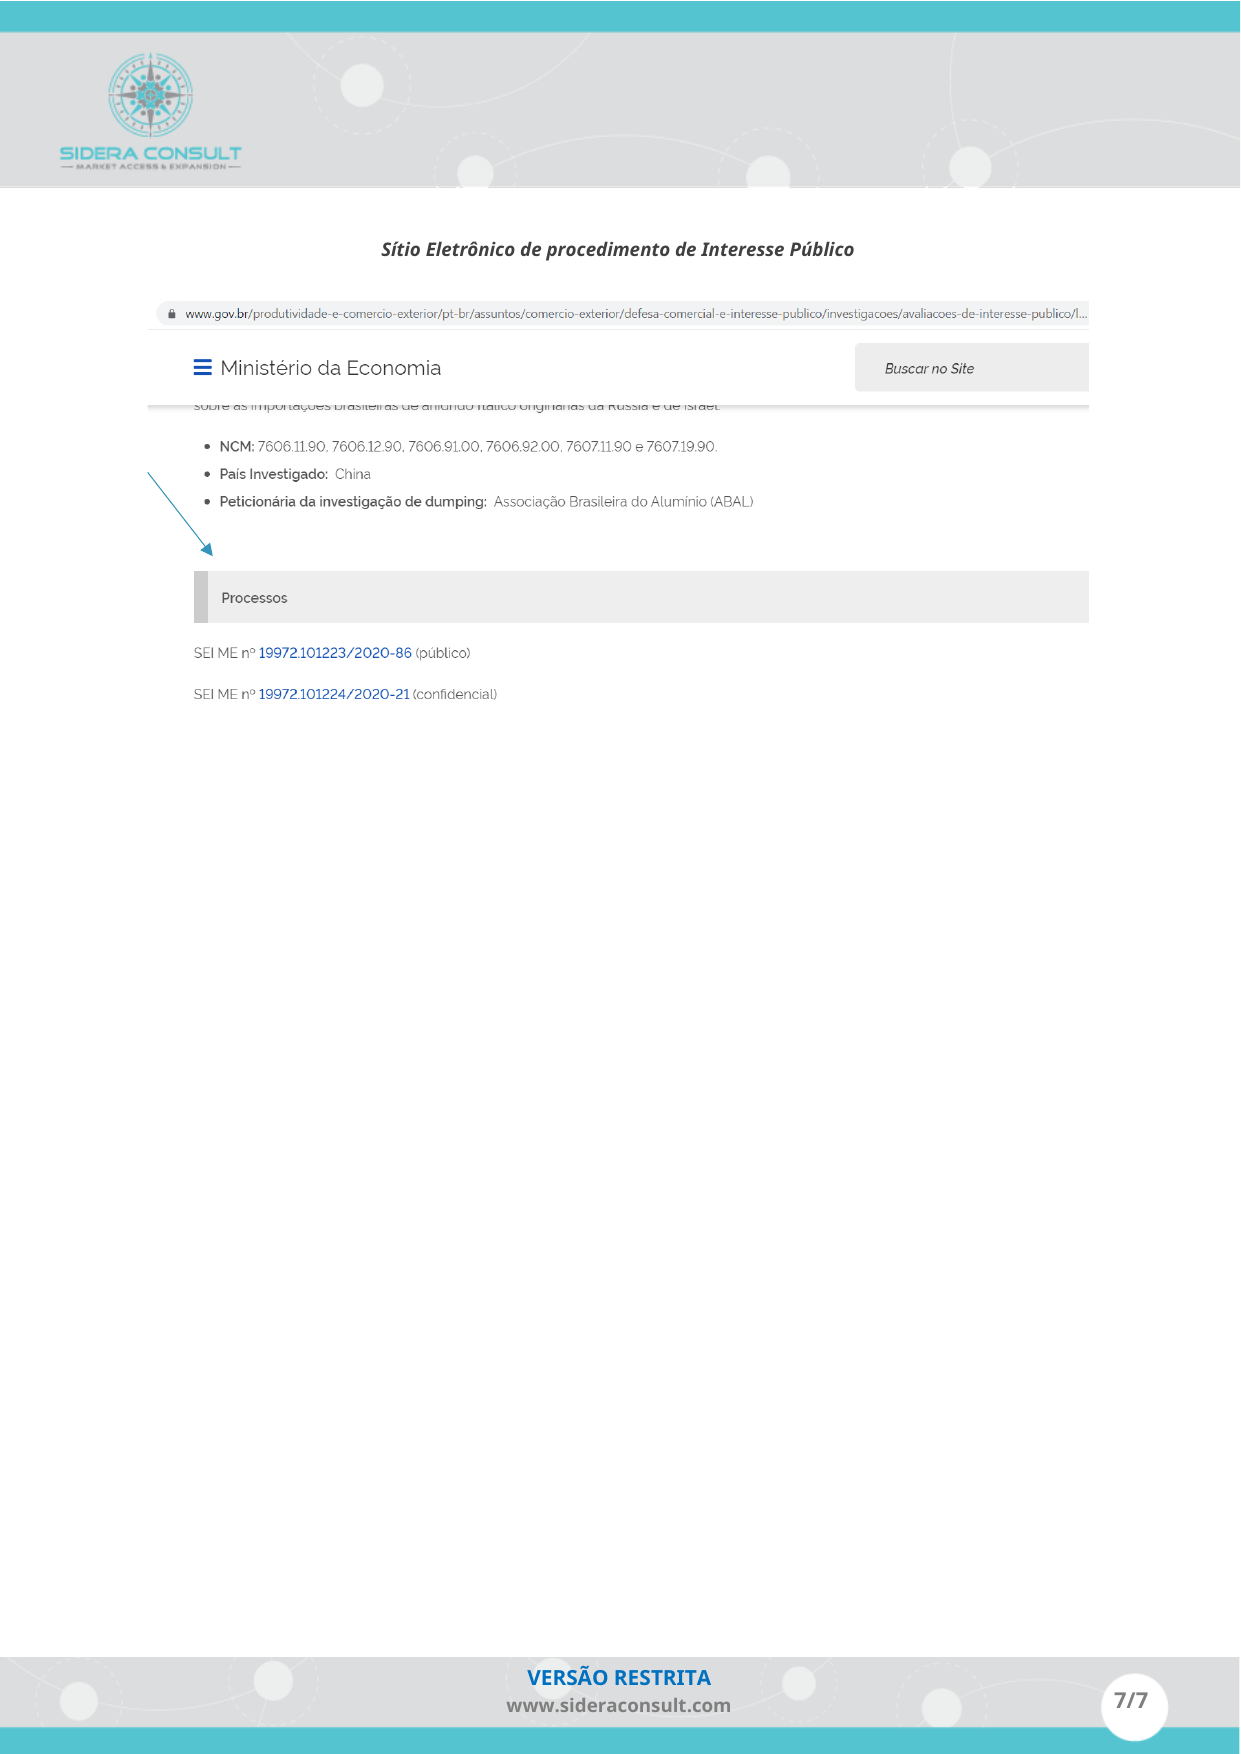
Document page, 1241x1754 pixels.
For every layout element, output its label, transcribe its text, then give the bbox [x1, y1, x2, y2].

text Sítio Eletrônico de procedimento de Interesse Público [148, 236, 1090, 262]
picture [0, 1, 1241, 189]
picture [147, 301, 1089, 714]
picture [0, 1657, 1240, 1754]
